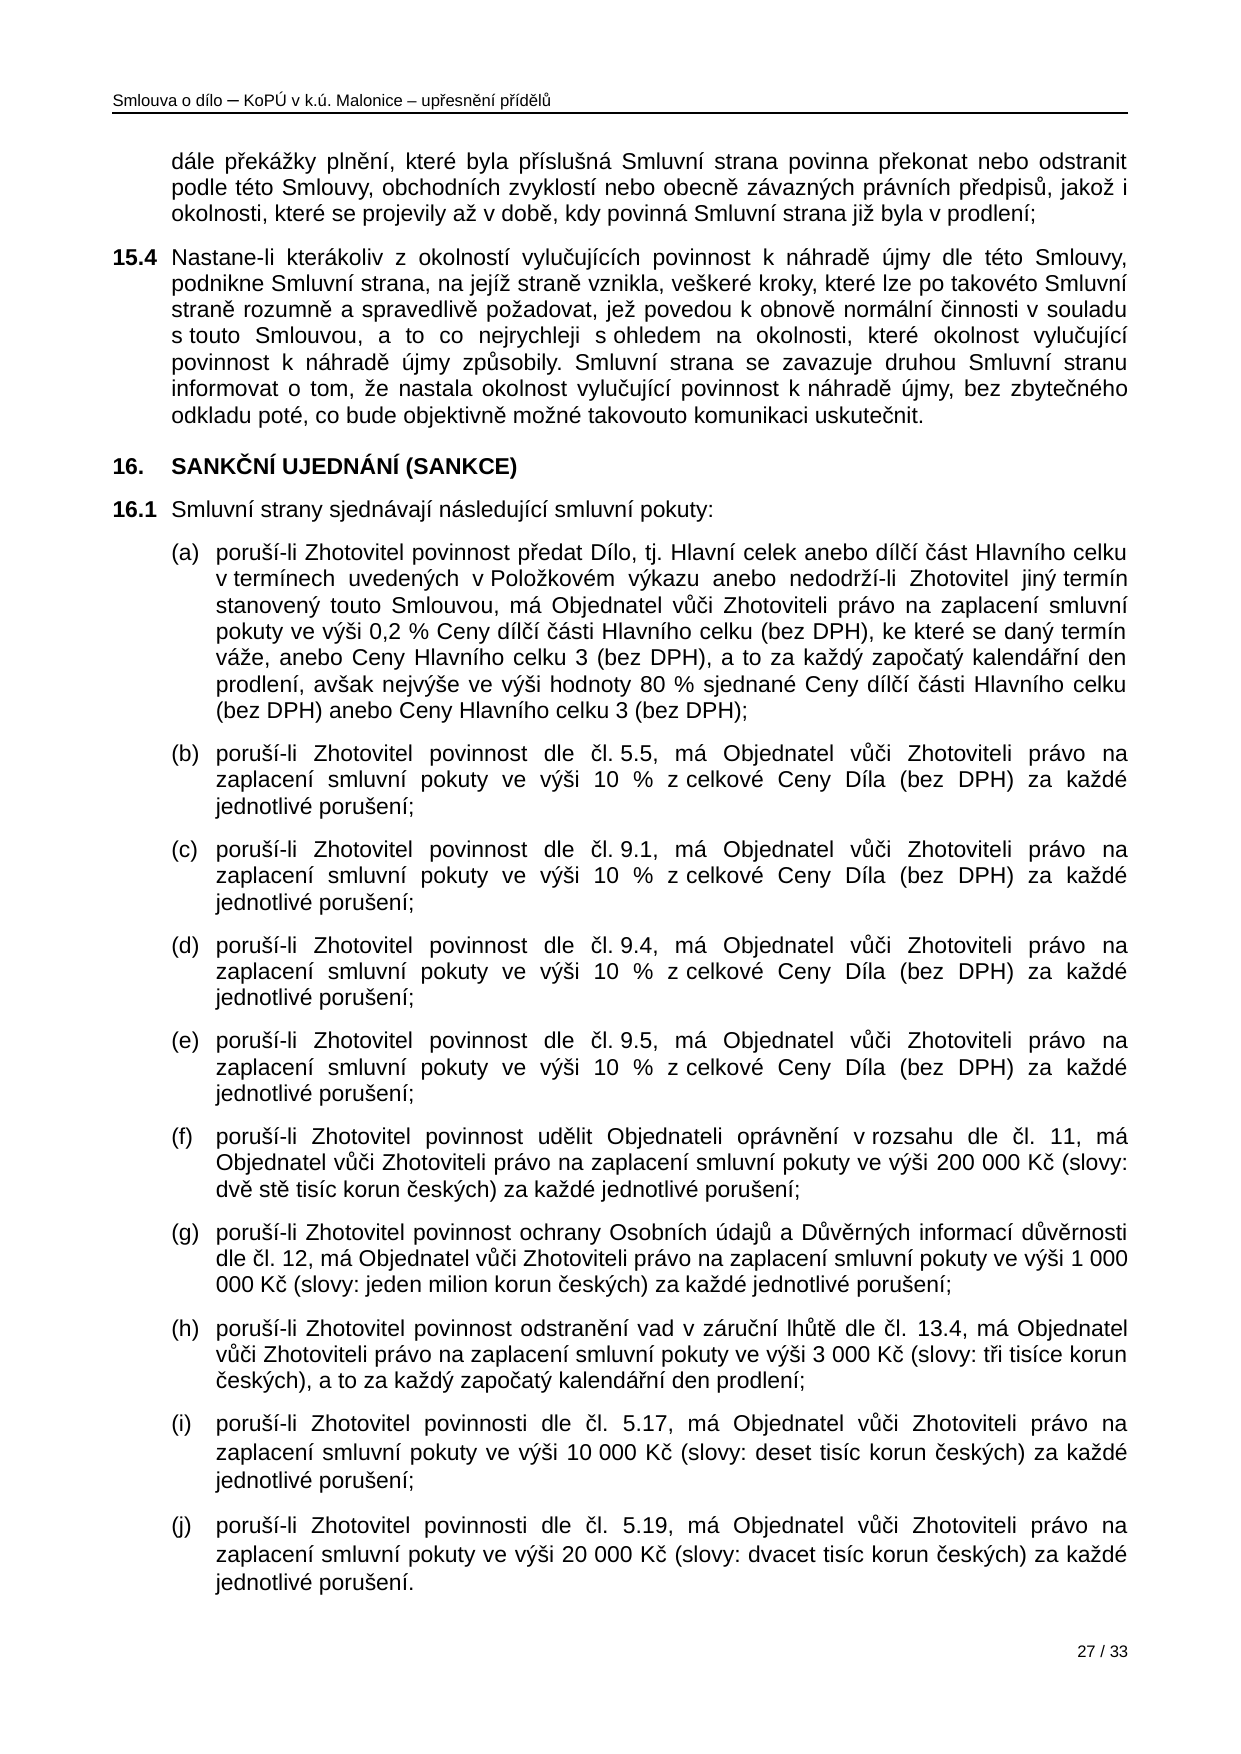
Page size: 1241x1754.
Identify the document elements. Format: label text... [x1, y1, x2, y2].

text poruší-li Zhotovitel povinnost odstranění vad v záruční lhůtě dle čl. 13.4, má Objednatel vůči Zhotoviteli právo na zaplacení smluvní pokuty ve výši 3 000 Kč (slovy: tři tisíce korun českých), a to za každý započatý kalendářní den prodlení; [171, 1314, 1128, 1393]
text poruší-li Zhotovitel povinnost udělit Objednateli oprávnění v rozsahu dle čl. 11, má Objednatel vůči Zhotoviteli právo na zaplacení smluvní pokuty ve výši 200 000 Kč (slovy: dvě stě tisíc korun českých) za každé jednotlivé porušení; [171, 1123, 1128, 1202]
list poruší-li Zhotovitel povinnost dle čl. 9.1, má Objednatel vůči Zhotoviteli právo na zaplacení smluvní pokuty ve výši 10 % z celkové Ceny Díla (bez DPH) za každé jednotlivé porušení; [171, 836, 1128, 915]
text poruší-li Zhotovitel povinnost ochrany Osobních údajů a Důvěrných informací důvěrnosti dle čl. 12, má Objednatel vůči Zhotoviteli právo na zaplacení smluvní pokuty ve výši 1 000 000 Kč (slovy: jeden milion korun českých) za každé jednotlivé porušení; [171, 1219, 1128, 1298]
text poruší-li Zhotovitel povinnosti dle čl. 5.19, má Objednatel vůči Zhotoviteli právo na zaplacení smluvní pokuty ve výši 20 000 Kč (slovy: dvacet tisíc korun českých) za každé jednotlivé porušení. [171, 1512, 1128, 1595]
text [112, 148, 1128, 227]
list poruší-li Zhotovitel povinnost dle čl. 9.4, má Objednatel vůči Zhotoviteli právo na zaplacení smluvní pokuty ve výši 10 % z celkové Ceny Díla (bez DPH) za každé jednotlivé porušení; [171, 932, 1128, 1011]
text Sankční ujednání (SANKCE) [112, 453, 1128, 479]
list poruší-li Zhotovitel povinnost dle čl. 5.5, má Objednatel vůči Zhotoviteli právo na zaplacení smluvní pokuty ve výši 10 % z celkové Ceny Díla (bez DPH) za každé jednotlivé porušení; [171, 740, 1128, 819]
list poruší-li Zhotovitel povinnost dle čl. 9.5, má Objednatel vůči Zhotoviteli právo na zaplacení smluvní pokuty ve výši 10 % z celkové Ceny Díla (bez DPH) za každé jednotlivé porušení; [171, 1027, 1128, 1106]
text Smluvní strany sjednávají následující smluvní pokuty: [112, 496, 1128, 522]
text poruší-li Zhotovitel povinnosti dle čl. 5.17, má Objednatel vůči Zhotoviteli právo na zaplacení smluvní pokuty ve výši 10 000 Kč (slovy: deset tisíc korun českých) za každé jednotlivé porušení; [171, 1410, 1128, 1493]
text Nastane-li kterákoliv z okolností vylučujících povinnost k náhradě újmy dle této Smlouvy, podnikne Smluvní strana, na jejíž straně vznikla, veškeré kroky, které lze po takovéto Smluvní straně rozumně a spravedlivě požadovat, jež povedou k obnově normální činnosti v souladu s touto Smlouvou, a to co nejrychleji s ohledem na okolnosti, které okolnost vylučující povinnost k náhradě újmy způsobily. Smluvní strana se zavazuje druhou Smluvní stranu informovat o tom, že nastala okolnost vylučující povinnost k náhradě újmy, bez zbytečného odkladu poté, co bude objektivně možné takovouto komunikaci uskutečnit. [112, 243, 1128, 428]
list poruší-li Zhotovitel povinnost předat Dílo, tj. Hlavní celek anebo dílčí část Hlavního celku v termínech uvedených v Položkovém výkazu anebo nedodrží-li Zhotovitel jiný termín stanovený touto Smlouvou, má Objednatel vůči Zhotoviteli právo na zaplacení smluvní pokuty ve výši 0,2 % Ceny dílčí části Hlavního celku (bez DPH), ke které se daný termín váže, anebo Ceny Hlavního celku 3 (bez DPH), a to za každý započatý kalendářní den prodlení, avšak nejvýše ve výši hodnoty 80 % sjednané Ceny dílčí části Hlavního celku (bez DPH) anebo Ceny Hlavního celku 3 (bez DPH); [171, 539, 1128, 723]
